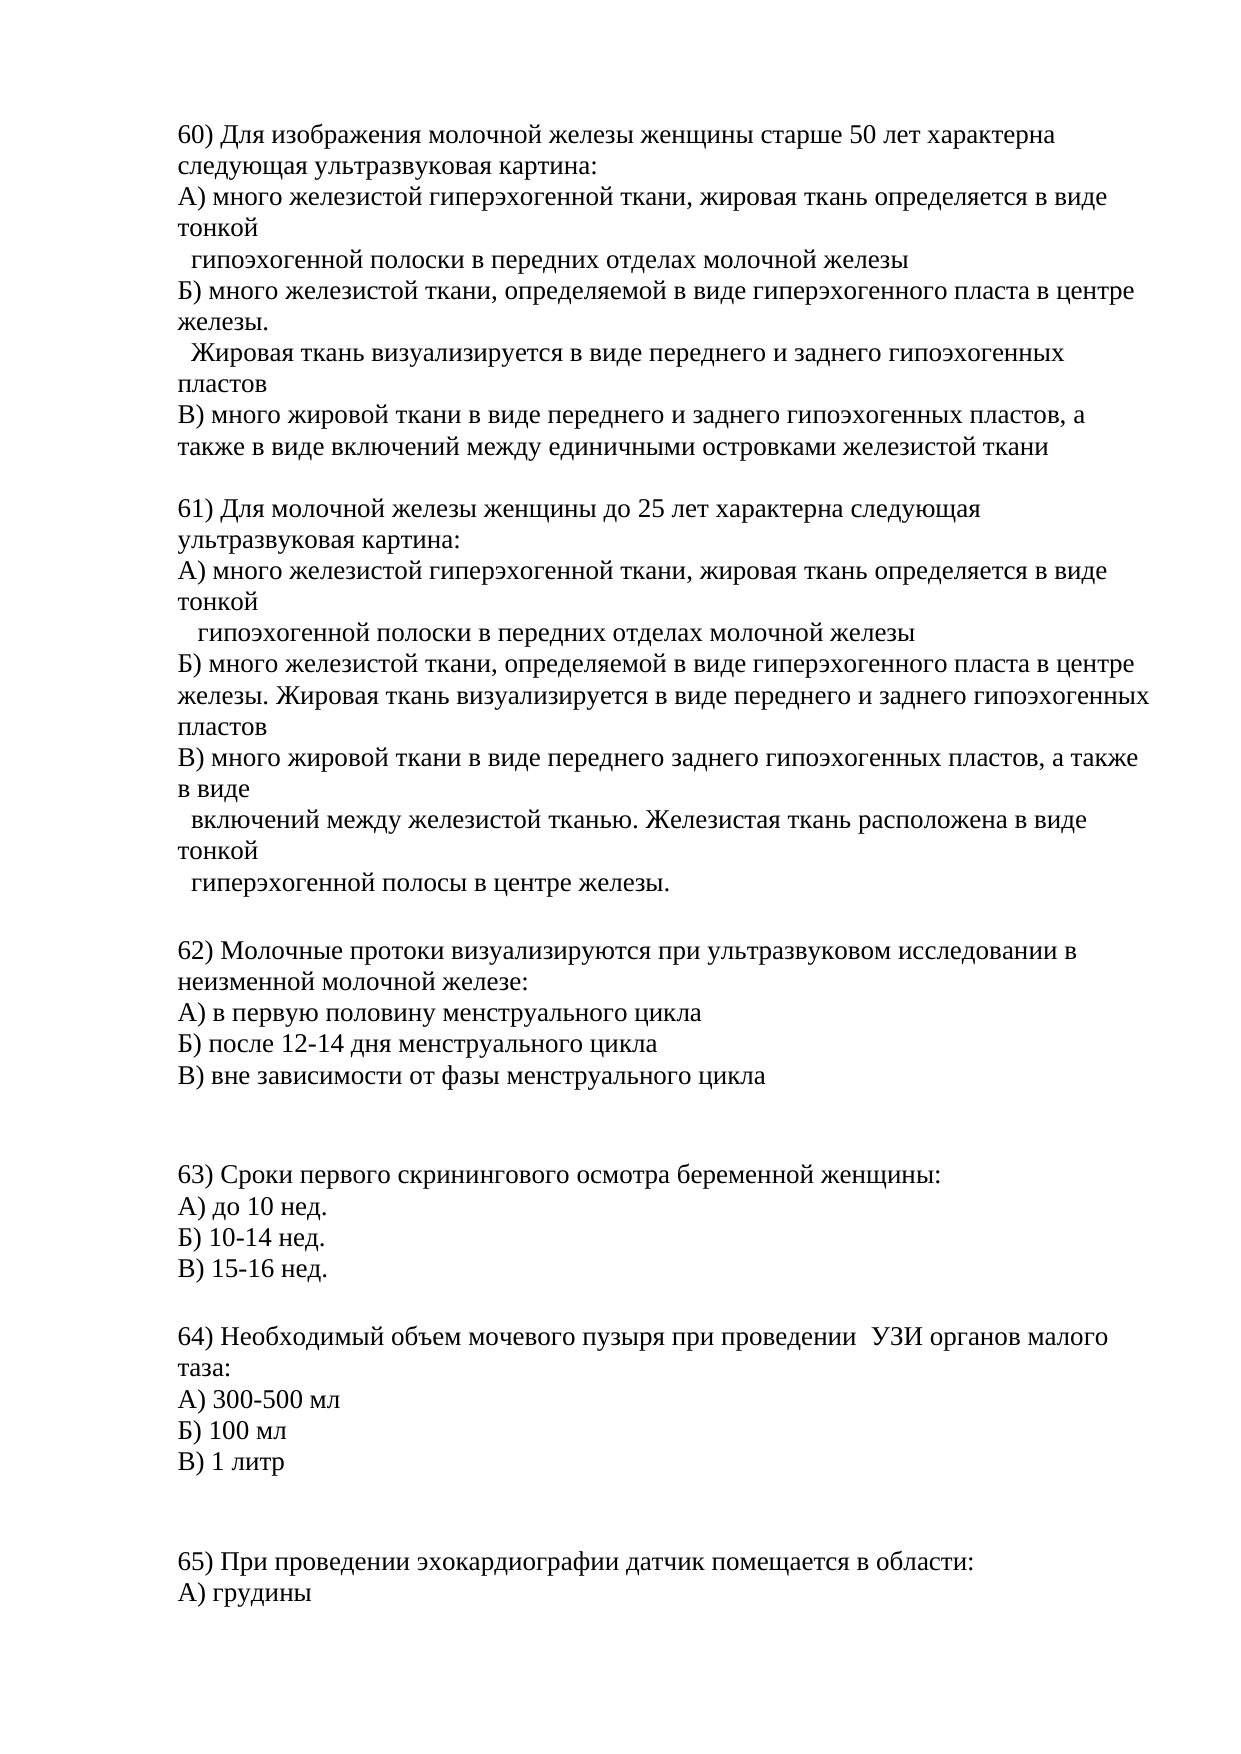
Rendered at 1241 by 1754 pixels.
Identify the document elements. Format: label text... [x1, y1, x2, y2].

text А) 300-500 мл [177, 1383, 1152, 1414]
text 61) Для молочной железы женщины до 25 лет характерна следующая ультразвуковая картина: [177, 492, 1152, 554]
text Б) много железистой ткани, определяемой в виде гиперэхогенного пласта в центре железы. Жировая ткань визуализируется в виде переднего и заднего гипоэхогенных пластов [177, 274, 1152, 398]
text А) в первую половину менструального цикла [177, 996, 1152, 1028]
text В) вне зависимости от фазы менструального цикла [177, 1059, 1152, 1090]
text А) много железистой гиперэхогенной ткани, жировая ткань определяется в виде тонкой гипоэхогенной полоски в передних отделах молочной железы [177, 554, 1152, 648]
text 63) Сроки первого скринингового осмотра беременной женщины: [177, 1158, 1152, 1189]
text Б) много железистой ткани, определяемой в виде гиперэхогенного пласта в центре железы. Жировая ткань визуализируется в виде переднего и заднего гипоэхогенных пластов [177, 648, 1152, 741]
text Б) 100 мл [177, 1414, 1152, 1445]
text Б) 10-14 нед. [177, 1221, 1152, 1252]
text В) 1 литр [177, 1445, 1152, 1476]
text 65) При проведении эхокардиографии датчик помещается в области: [177, 1545, 1152, 1576]
text А) грудины [177, 1576, 1152, 1607]
text А) до 10 нед. [177, 1189, 1152, 1221]
text 64) Необходимый объем мочевого пузыря при проведении УЗИ органов малого таза: [177, 1320, 1152, 1383]
text 62) Молочные протоки визуализируются при ультразвуковом исследовании в неизменной молочной железе: [177, 934, 1152, 996]
text Б) после 12-14 дня менструального цикла [177, 1028, 1152, 1059]
text В) много жировой ткани в виде переднего и заднего гипоэхогенных пластов, а также в виде включений между единичными островками железистой ткани [177, 398, 1152, 461]
text В) 15-16 нед. [177, 1252, 1152, 1283]
text 60) Для изображения молочной железы женщины старше 50 лет характерна следующая ультразвуковая картина: [177, 118, 1152, 180]
text В) много жировой ткани в виде переднего заднего гипоэхогенных пластов, а также в виде включений между железистой тканью. Железистая ткань расположена в виде тонкой гиперэхогенной полосы в центре железы. [177, 741, 1152, 897]
text А) много железистой гиперэхогенной ткани, жировая ткань определяется в виде тонкой гипоэхогенной полоски в передних отделах молочной железы [177, 180, 1152, 274]
